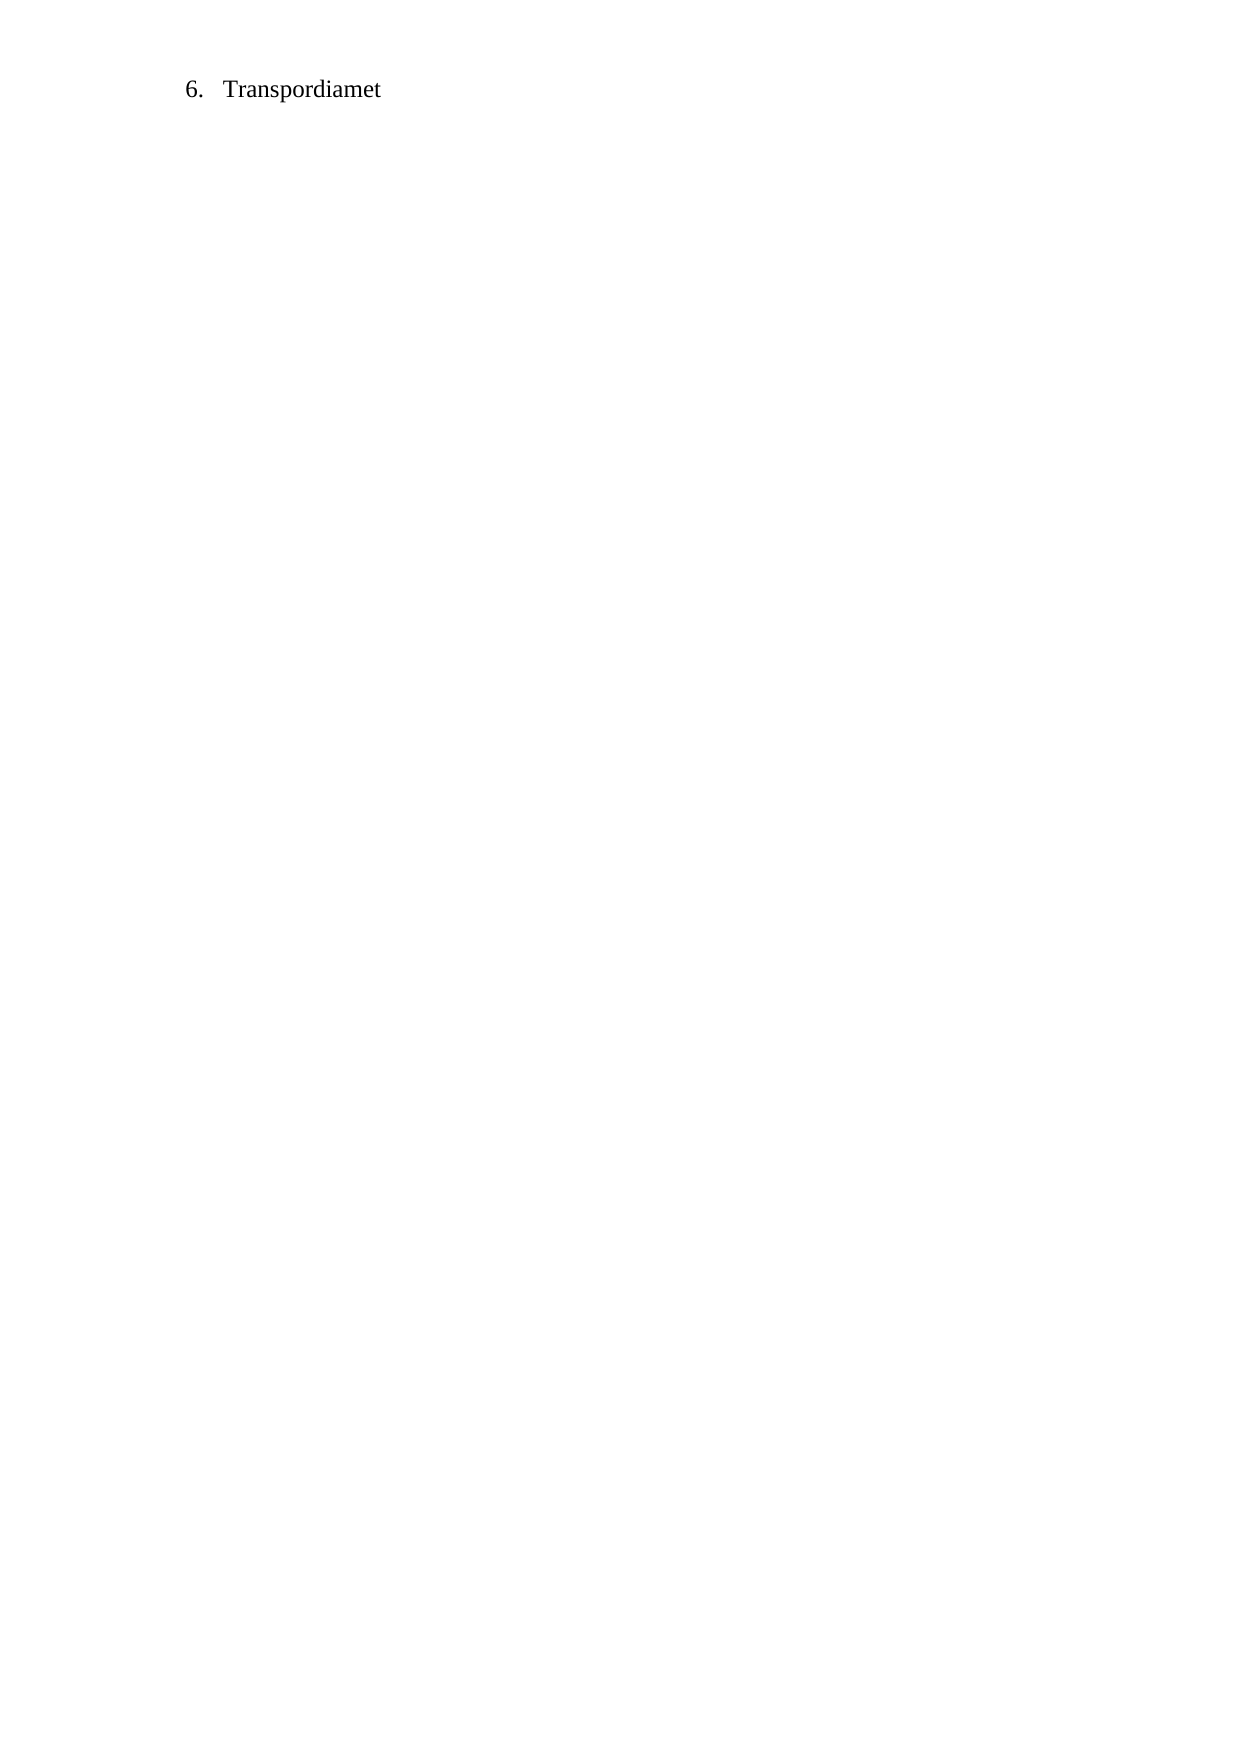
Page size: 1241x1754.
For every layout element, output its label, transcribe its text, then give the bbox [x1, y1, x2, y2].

list Transpordiamet [185, 74, 1093, 103]
